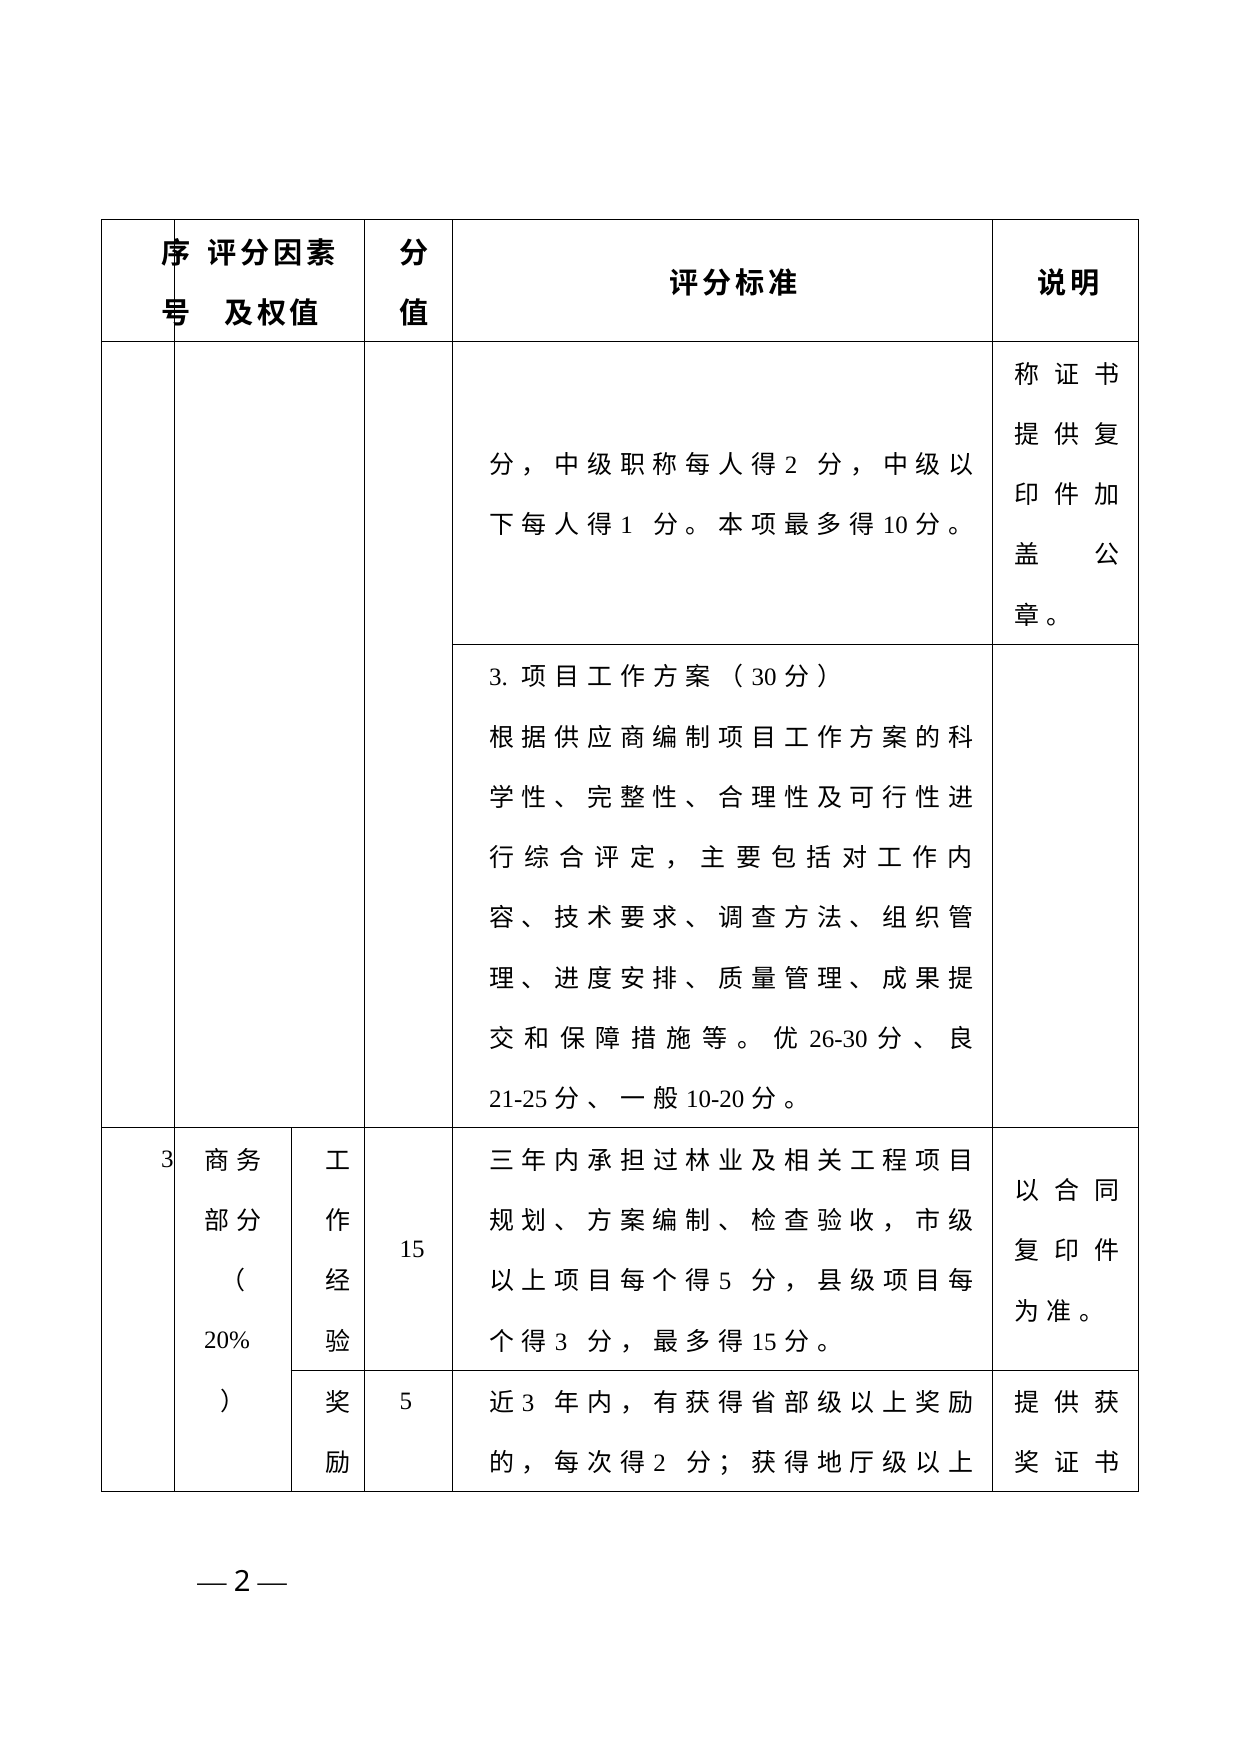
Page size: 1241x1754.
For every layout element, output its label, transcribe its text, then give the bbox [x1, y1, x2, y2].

table_cell 3 [102, 1128, 174, 1491]
table_cell [993, 645, 1138, 1127]
table_header 评分标准 [453, 220, 992, 341]
table_cell 需为本单位人员，职称证书提供复印件加盖公章。 [993, 342, 1138, 644]
table_header 序号 [102, 220, 174, 341]
table_header 评分因素及权值 [175, 220, 364, 341]
table_cell 15 [365, 1128, 452, 1369]
table_cell 3. 项目工作方案（30分） 根据供应商编制项目工作方案的科学性、完整性、合理性及可行性进行综合评定，主要包括对工作内容、技术要求、调查方法、组织管理、进度安排、质量管理、成果提交和保障措施等。优26-30分、良21-25分、一般10-20分。 [453, 645, 992, 1127]
table_cell 奖励情况 [292, 1371, 364, 1491]
table_cell 工作经验 [292, 1128, 364, 1369]
table_cell 商务部分（20%） [175, 1128, 291, 1491]
table_cell 提供获奖证书或者奖励证明材料复印件加盖公章。 [993, 1371, 1138, 1491]
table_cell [453, 1371, 992, 1491]
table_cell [453, 342, 992, 644]
table_cell 5 [365, 1371, 452, 1491]
table_header 分值 [365, 220, 452, 341]
table_cell 以合同复印件为准。 [993, 1128, 1138, 1369]
table_header 说明 [993, 220, 1138, 341]
table_cell 三年内承担过林业及相关工程项目规划、方案编制、检查验收，市级以上项目每个得5分，县级项目每个得3分，最多得15分。 [453, 1128, 992, 1369]
